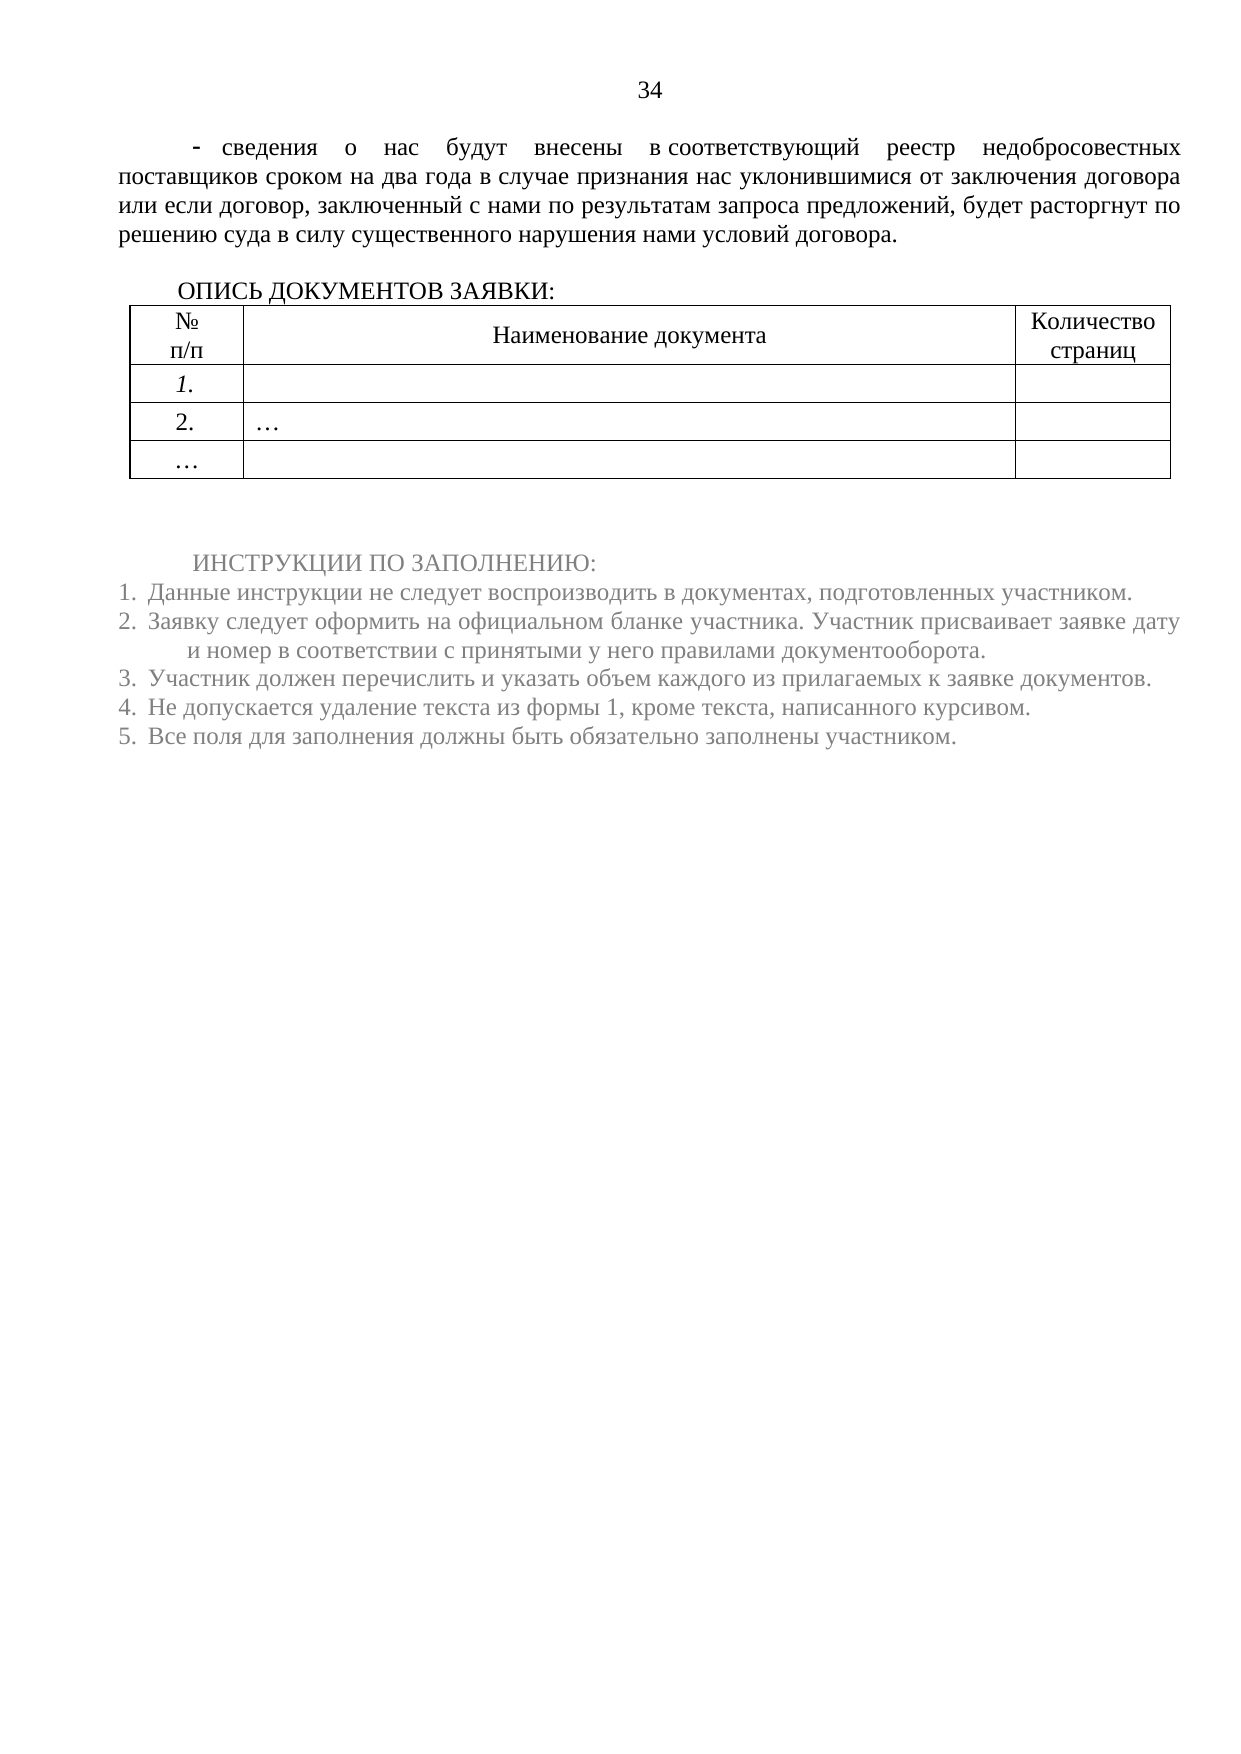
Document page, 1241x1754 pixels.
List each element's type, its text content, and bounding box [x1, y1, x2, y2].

table_cell [1016, 403, 1170, 440]
table_header Наименование документа [244, 306, 1015, 363]
table_cell [1016, 365, 1170, 402]
text ИНСТРУКЦИИ ПО ЗАПОЛНЕНИЮ: [118, 548, 1181, 577]
table_cell [244, 441, 1015, 478]
table_cell [1016, 441, 1170, 478]
table_header Количество страниц [1016, 306, 1170, 363]
list Не допускается удаление текста из формы 1, кроме текста, написанного курсивом. [118, 692, 1181, 721]
table_cell [131, 403, 243, 440]
list Заявку следует оформить на официальном бланке участника. Участник присваивает заявке дату и номер в соответствии с принятыми у него правилами документооборота. [118, 606, 1181, 663]
list Все поля для заполнения должны быть обязательно заполнены участником. [118, 721, 1181, 750]
table_cell … [244, 403, 1015, 440]
table_cell [244, 365, 1015, 402]
table_header № п/п [131, 306, 243, 363]
table_cell [131, 365, 243, 402]
list Данные инструкции не следует воспроизводить в документах, подготовленных участником. [118, 577, 1181, 606]
text ОПИСЬ ДОКУМЕНТОВ ЗАЯВКИ: [118, 276, 1181, 305]
list сведения о нас будут внесены в соответствующий реестр недобросовестных поставщиков сроком на два года в случае признания нас уклонившимися от заключения договора или если договор, заключенный с нами по результатам запроса предложений, будет расторгнут по решению суда в силу существенного нарушения нами условий договора. [118, 132, 1181, 247]
table_cell … [131, 441, 243, 478]
list Участник должен перечислить и указать объем каждого из прилагаемых к заявке документов. [118, 663, 1181, 692]
